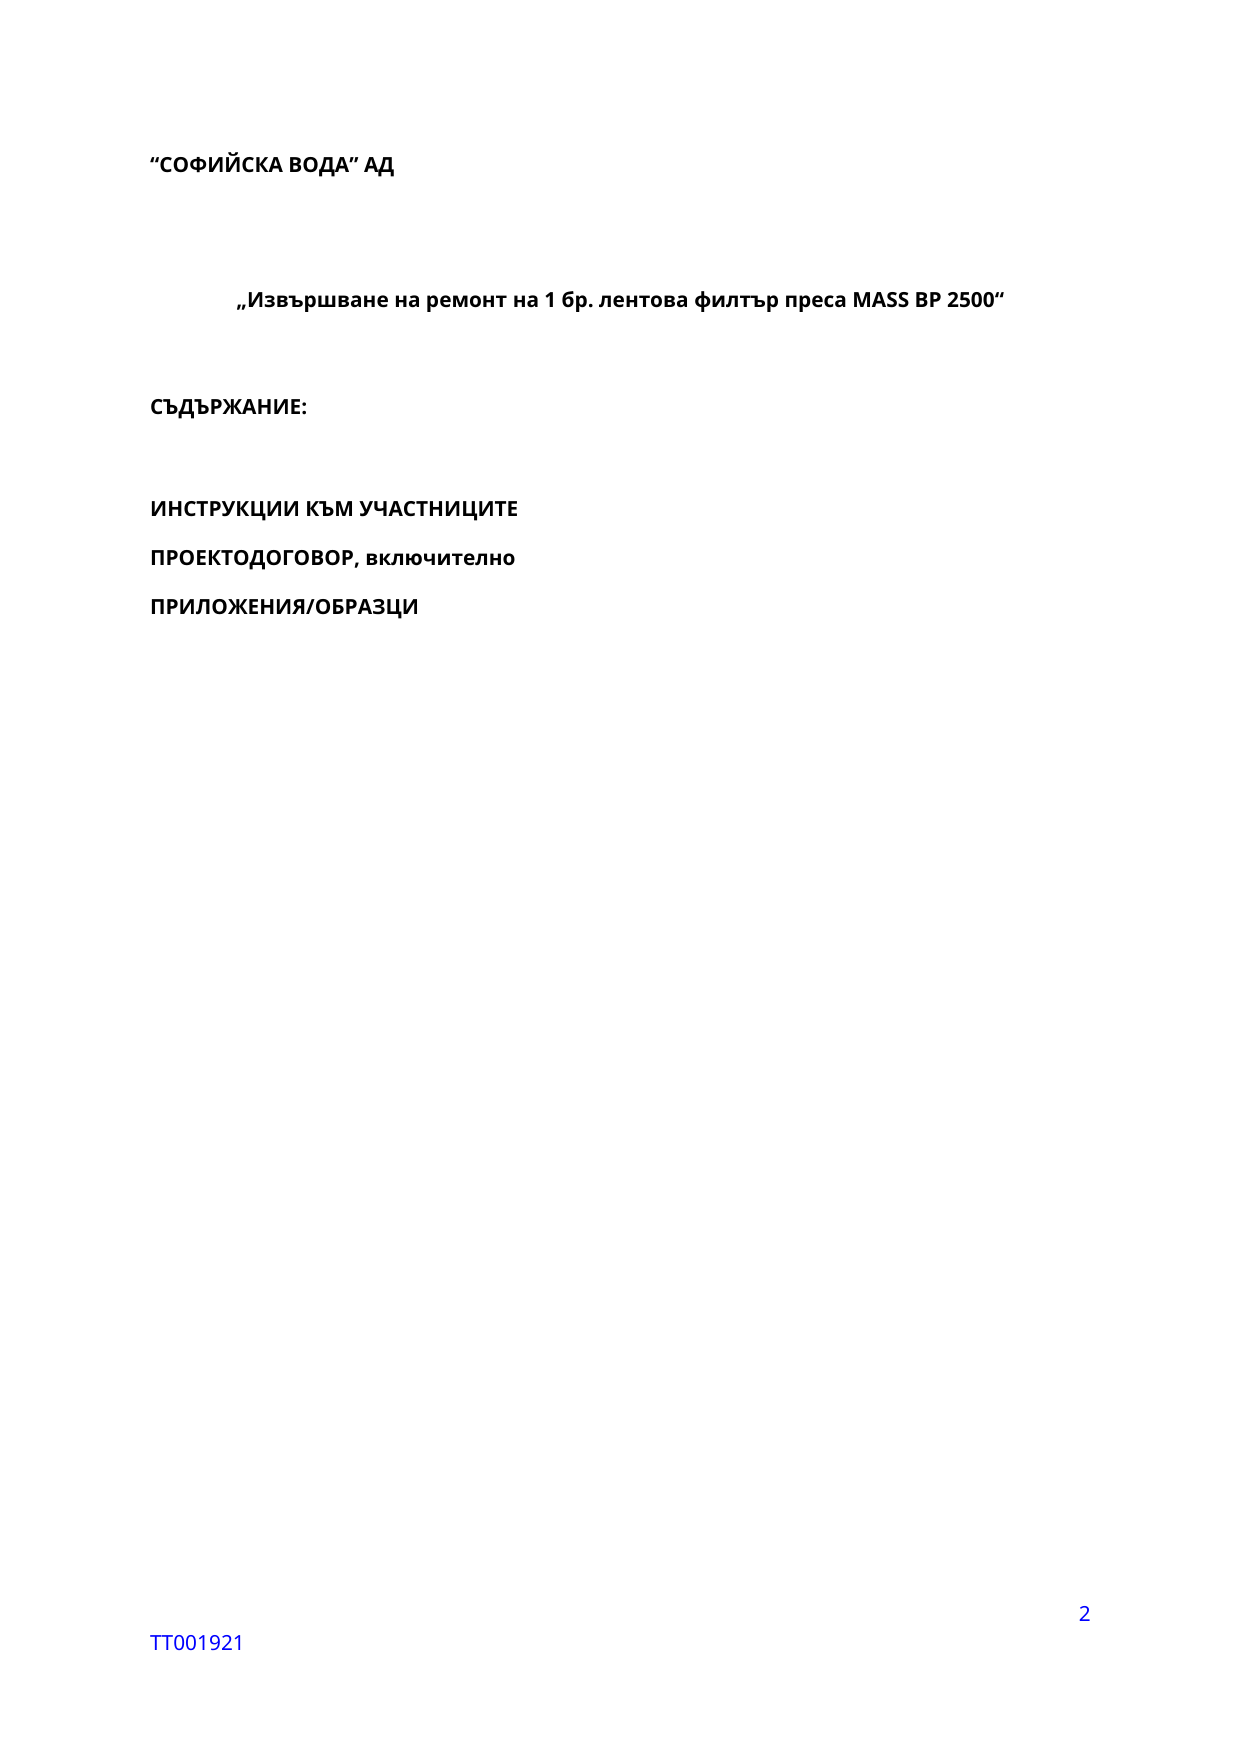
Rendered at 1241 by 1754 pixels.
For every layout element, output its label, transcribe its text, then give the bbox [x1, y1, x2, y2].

text “СОФИЙСКА ВОДА” АД [150, 150, 1090, 178]
text ИНСТРУКЦИИ КЪМ УЧАСТНИЦИТЕ [150, 494, 1090, 523]
text ПРИЛОЖЕНИЯ/ОБРАЗЦИ [150, 592, 1090, 621]
text СЪДЪРЖАНИЕ: [150, 392, 1090, 421]
text „Извършване на ремонт на 1 бр. лентова филтър преса MASS BP 2500“ [150, 285, 1090, 314]
text ПРОЕКТОДОГОВОР, включително [150, 543, 1090, 572]
